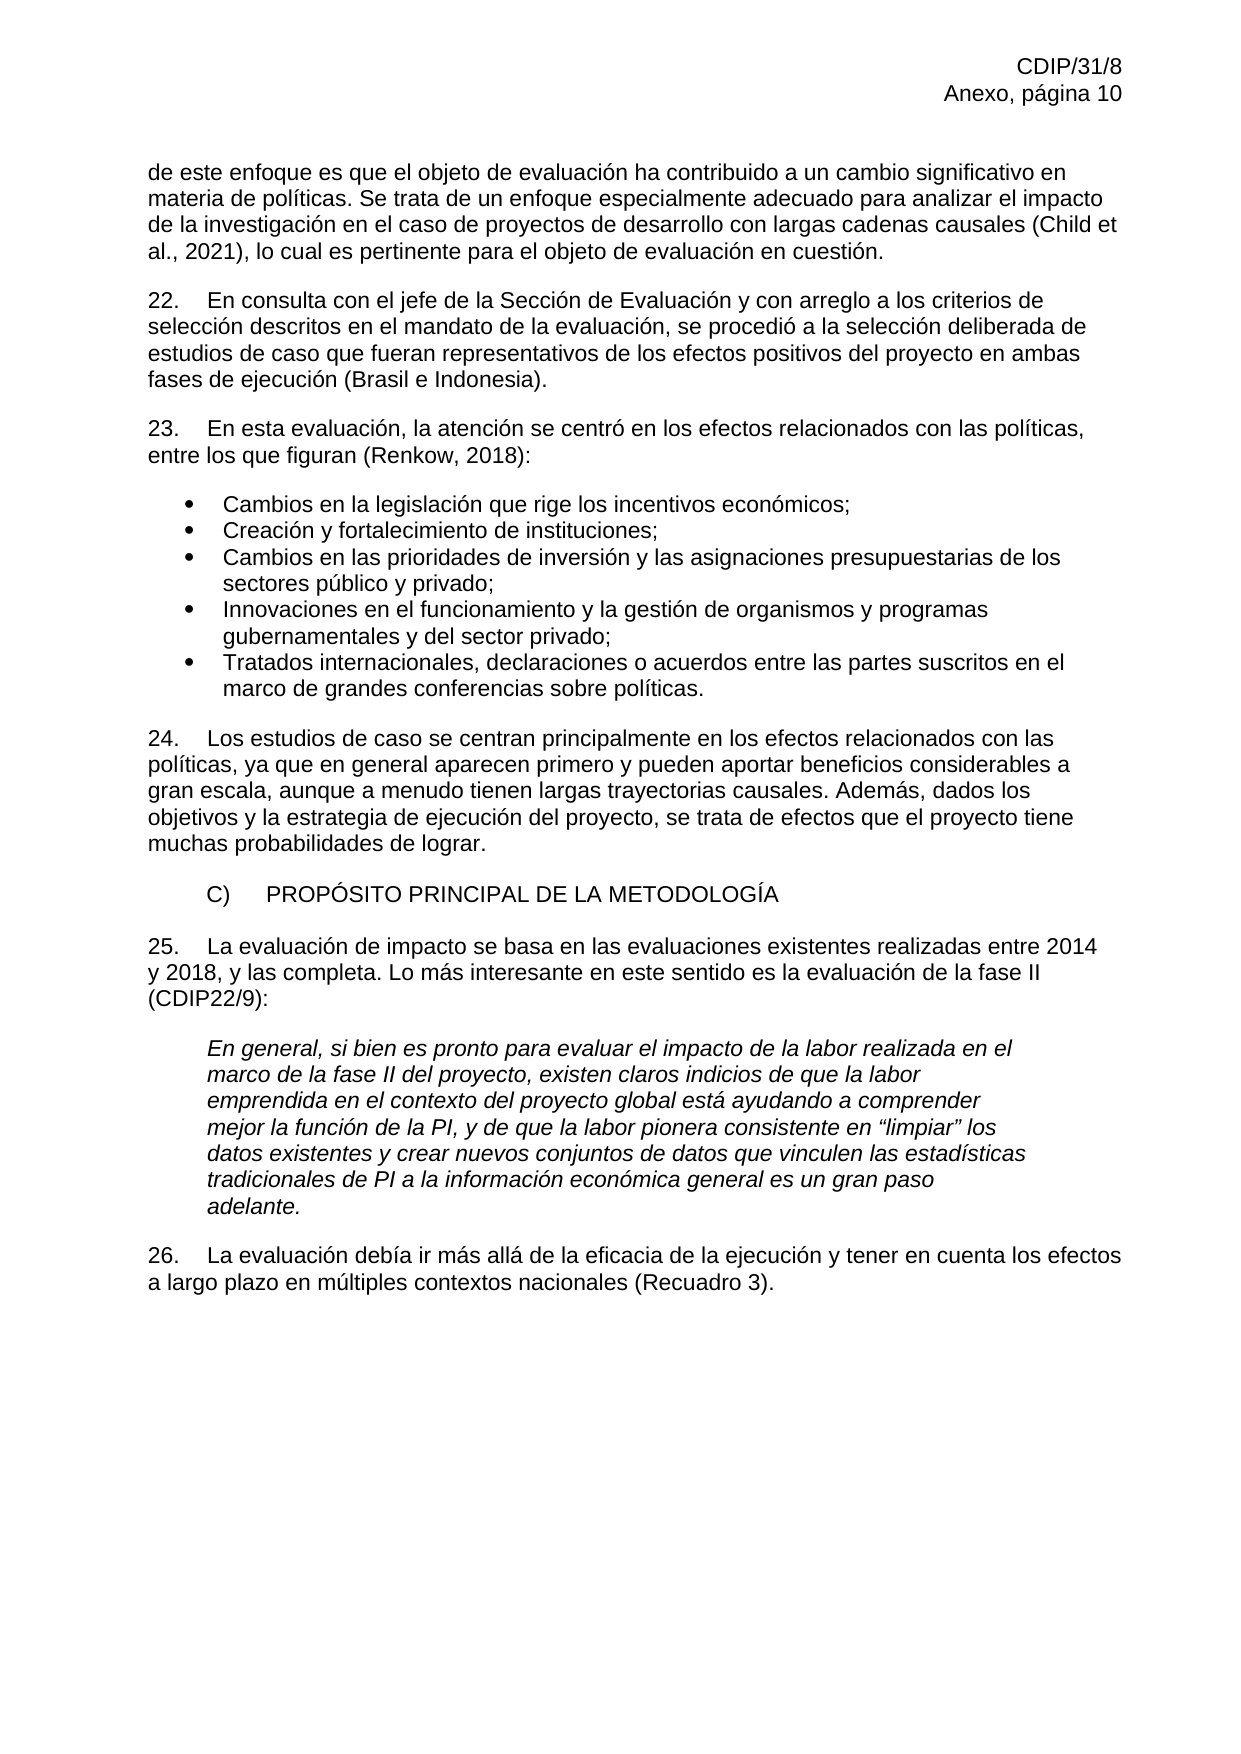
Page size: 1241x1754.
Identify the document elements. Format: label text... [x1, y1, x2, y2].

text La evaluación de impacto se basa en las evaluaciones existentes realizadas entre 2014 y 2018, y las completa. Lo más interesante en este sentido es la evaluación de la fase II (CDIP22/9): [148, 933, 1122, 1012]
list En general, si bien es pronto para evaluar el impacto de la labor realizada en el marco de la fase II del proyecto, existen claros indicios de que la labor emprendida en el contexto del proyecto global está ayudando a comprender mejor la función de la PI, y de que la labor pionera consistente en “limpiar” los datos existentes y crear nuevos conjuntos de datos que vinculen las estadísticas tradicionales de PI a la información económica general es un gran paso adelante. [207, 1035, 1033, 1219]
text En consulta con el jefe de la Sección de Evaluación y con arreglo a los criterios de selección descritos en el mandato de la evaluación, se procedió a la selección deliberada de estudios de caso que fueran representativos de los efectos positivos del proyecto en ambas fases de ejecución (Brasil e Indonesia). [148, 287, 1122, 392]
subtitle PROPÓSITO PRINCIPAL DE LA METODOLOGÍA [206, 881, 1122, 908]
list Cambios en la legislación que rige los incentivos económicos; [185, 491, 1122, 517]
text En esta evaluación, la atención se centró en los efectos relacionados con las políticas, entre los que figuran (Renkow, 2018): [148, 415, 1122, 468]
text Los estudios de caso se centran principalmente en los efectos relacionados con las políticas, ya que en general aparecen primero y pueden aportar beneficios considerables a gran escala, aunque a menudo tienen largas trayectorias causales. Además, dados los objetivos y la estrategia de ejecución del proyecto, se trata de efectos que el proyecto tiene muchas probabilidades de lograr. [148, 724, 1122, 856]
list Innovaciones en el funcionamiento y la gestión de organismos y programas gubernamentales y del sector privado; [185, 596, 1122, 649]
list Creación y fortalecimiento de instituciones; [185, 517, 1122, 543]
text La evaluación debía ir más allá de la eficacia de la ejecución y tener en cuenta los efectos a largo plazo en múltiples contextos nacionales (recuadro 3). [148, 1242, 1122, 1295]
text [148, 158, 1122, 264]
list Cambios en las prioridades de inversión y las asignaciones presupuestarias de los sectores público y privado; [185, 543, 1122, 596]
list Tratados internacionales, declaraciones o acuerdos entre las partes suscritos en el marco de grandes conferencias sobre políticas. [185, 649, 1122, 702]
